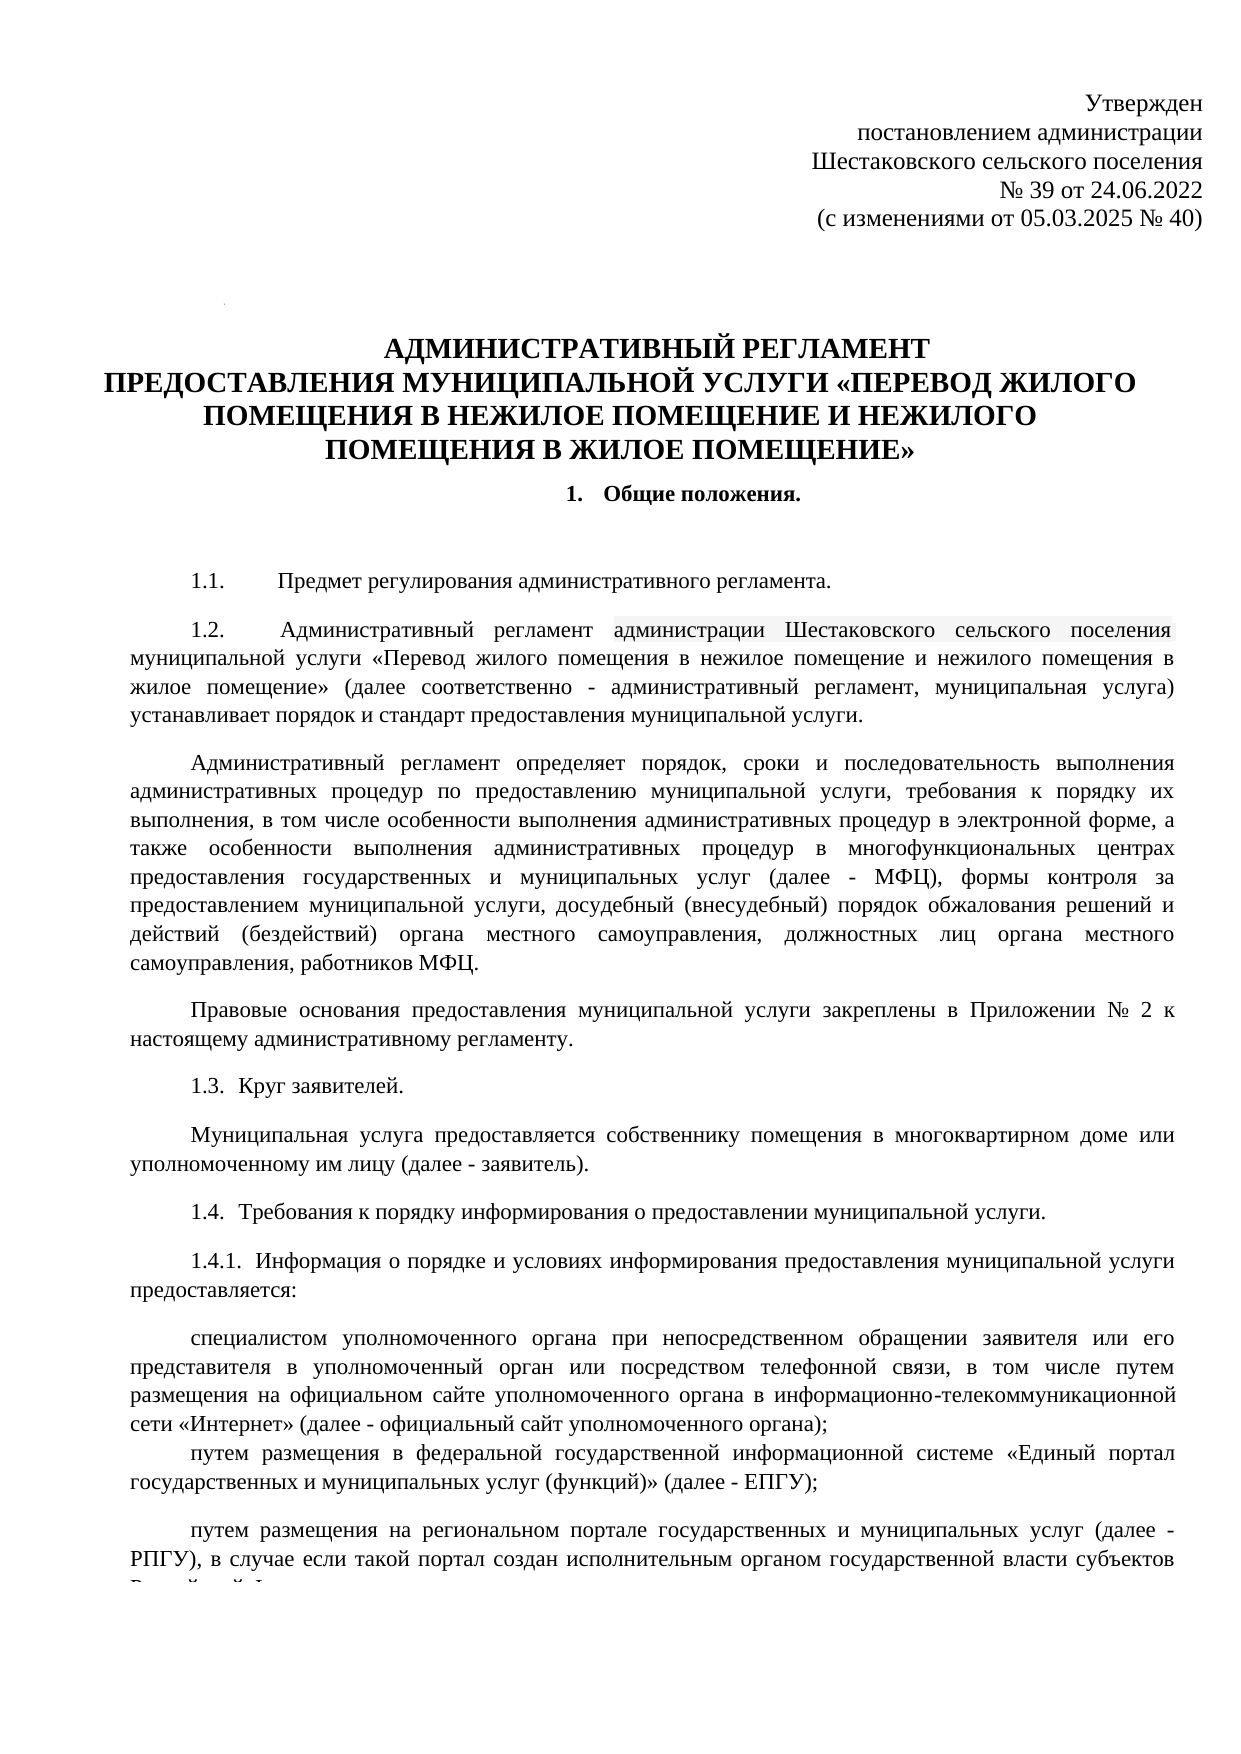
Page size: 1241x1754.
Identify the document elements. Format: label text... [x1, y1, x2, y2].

list Круг заявителей. [130, 1076, 1176, 1098]
list Административный регламент администрации Шестаковского сельского поселения муниципальной услуги «Перевод жилого помещения в нежилое помещение и нежилого помещения в жилое помещение» (далее соответственно - административный регламент, муниципальная услуга) устанавливает порядок и стандарт предоставления муниципальной услуги. [130, 614, 1176, 728]
text путем размещения в федеральной государственной информационной системе «Единый портал государственных и муниципальных услуг (функций)» (далее - ЕПГУ); [130, 1437, 1176, 1495]
text (с изменениями от 05.03.2025 № 40) [37, 203, 1203, 232]
text Правовые основания предоставления муниципальной услуги закреплены в Приложении № 2 к настоящему административному регламенту. [130, 994, 1176, 1052]
text путем размещения на региональном портале государственных и муниципальных услуг (далее - РПГУ), в случае если такой портал создан исполнительным органом государственной власти субъектов Российской Федерации; [130, 1514, 1176, 1582]
text АДМИНИСТРАТИВНЫЙ РЕГЛАМЕНТ ПРЕДОСТАВЛЕНИЯ МУНИЦИПАЛЬНОЙ УСЛУГИ «ПЕРЕВОД ЖИЛОГО ПОМЕЩЕНИЯ В НЕЖИЛОЕ ПОМЕЩЕНИЕ И НЕЖИЛОГО ПОМЕЩЕНИЯ В ЖИЛОЕ ПОМЕЩЕНИЕ» [37, 332, 1203, 466]
text Административный регламент определяет порядок, сроки и последовательность выполнения административных процедур по предоставлению муниципальной услуги, требования к порядку их выполнения, в том числе особенности выполнения административных процедур в электронной форме, а также особенности выполнения административных процедур в многофункциональных центрах предоставления государственных и муниципальных услуг (далее - МФЦ), формы контроля за предоставлением муниципальной услуги, досудебный (внесудебный) порядок обжалования решений и действий (бездействий) органа местного самоуправления, должностных лиц органа местного самоуправления, работников МФЦ. [130, 747, 1176, 976]
list Требования к порядку информирования о предоставлении муниципальной услуги. [130, 1201, 1176, 1224]
list Информация о порядке и условиях информирования предоставления муниципальной услуги предоставляется: [130, 1244, 1176, 1303]
list Предмет регулирования административного регламента. [130, 571, 1176, 593]
text специалистом уполномоченного органа при непосредственном обращении заявителя или его представителя в уполномоченный орган или посредством телефонной связи, в том числе путем размещения на официальном сайте уполномоченного органа в информационно-телекоммуникационной сети «Интернет» (далее - официальный сайт уполномоченного органа); [130, 1323, 1176, 1437]
list Общие положения. [190, 483, 1176, 506]
text Муниципальная услуга предоставляется собственнику помещения в многоквартирном доме или уполномоченному им лицу (далее - заявитель). [130, 1119, 1176, 1177]
